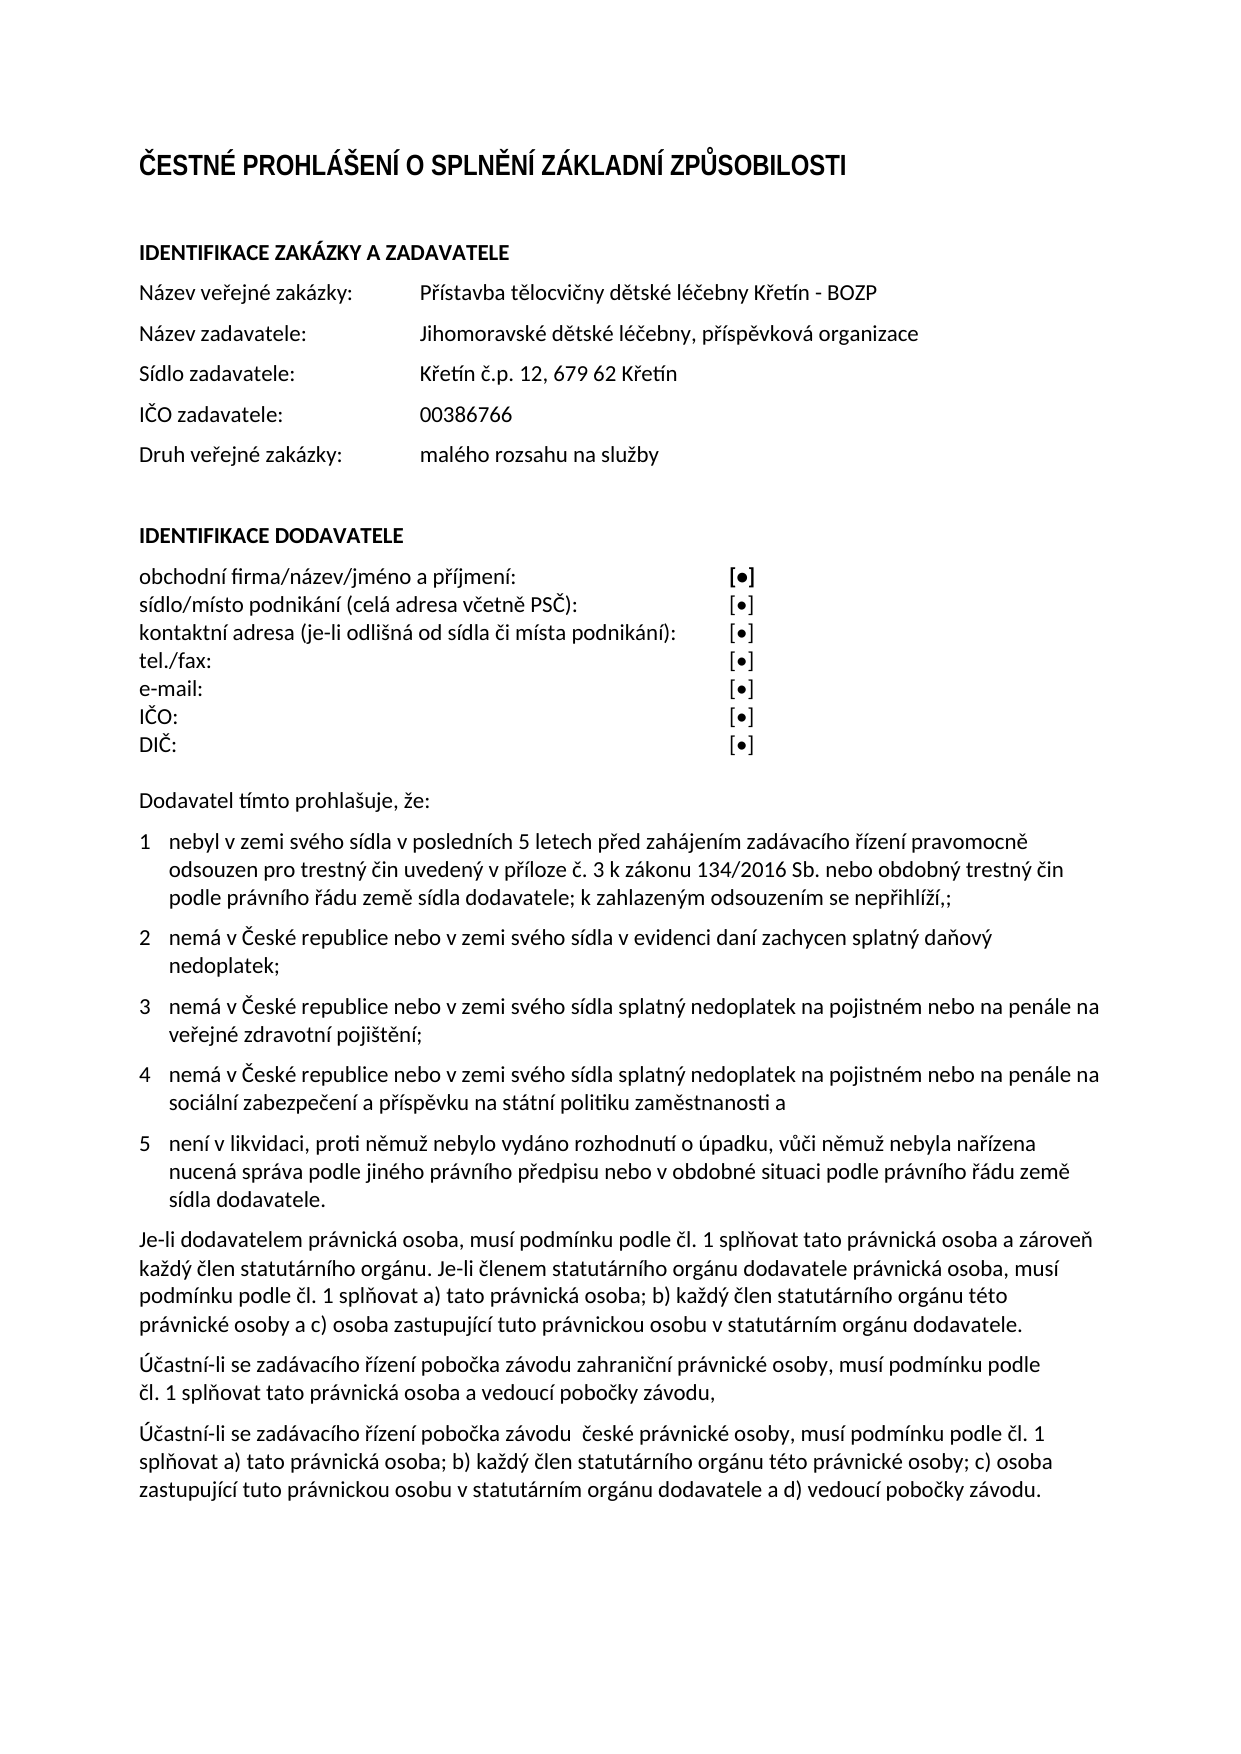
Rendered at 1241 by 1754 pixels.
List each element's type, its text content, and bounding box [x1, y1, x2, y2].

text Název veřejné zakázky: Přístavba tělocvičny dětské léčebny Křetín - BOZP [139, 278, 1101, 307]
text kontaktní adresa (je-li odlišná od sídla či místa podnikání): [•] [139, 618, 1101, 646]
text e-mail: [•] [139, 674, 1101, 702]
text Název zadavatele: Jihomoravské dětské léčebny, příspěvková organizace [139, 319, 1101, 347]
text IDENTIFIKACE DODAVATELE [139, 522, 1101, 550]
text 5 není v likvidaci, proti němuž nebylo vydáno rozhodnutí o úpadku, vůči němuž nebyla nařízena nucená správa podle jiného právního předpisu nebo v obdobné situaci podle právního řádu země sídla dodavatele. [139, 1129, 1101, 1213]
text IDENTIFIKACE ZAKÁZKY A ZADAVATELE [139, 238, 1101, 266]
text sídlo/místo podnikání (celá adresa včetně PSČ): [•] [139, 590, 1101, 618]
text Účastní-li se zadávacího řízení pobočka závodu české právnické osoby, musí podmínku podle čl. 1 splňovat a) tato právnická osoba; b) každý člen statutárního orgánu této právnické osoby; c) osoba zastupující tuto právnickou osobu v statutárním orgánu dodavatele a d) vedoucí pobočky závodu. [139, 1419, 1101, 1503]
text 1 nebyl v zemi svého sídla v posledních 5 letech před zahájením zadávacího řízení pravomocně odsouzen pro trestný čin uvedený v příloze č. 3 k zákonu 134/2016 Sb. nebo obdobný trestný čin podle právního řádu země sídla dodavatele; k zahlazeným odsouzením se nepřihlíží,; [139, 827, 1101, 911]
text Je-li dodavatelem právnická osoba, musí podmínku podle čl. 1 splňovat tato právnická osoba a zároveň každý člen statutárního orgánu. Je-li členem statutárního orgánu dodavatele právnická osoba, musí podmínku podle čl. 1 splňovat a) tato právnická osoba; b) každý člen statutárního orgánu této právnické osoby a c) osoba zastupující tuto právnickou osobu v statutárním orgánu dodavatele. [139, 1226, 1101, 1338]
text IČO: [•] [139, 702, 1101, 730]
text DIČ: [•] [139, 730, 1101, 758]
text Sídlo zadavatele: Křetín č.p. 12, 679 62 Křetín [139, 359, 1101, 388]
text ČESTNÉ PROHLÁŠENÍ O SPLNĚNÍ ZÁKLADNÍ ZPŮSOBILOSTI [139, 148, 1101, 181]
text 4 nemá v České republice nebo v zemi svého sídla splatný nedoplatek na pojistném nebo na penále na sociální zabezpečení a příspěvku na státní politiku zaměstnanosti a [139, 1061, 1101, 1117]
text 2 nemá v České republice nebo v zemi svého sídla v evidenci daní zachycen splatný daňový nedoplatek; [139, 923, 1101, 979]
text Účastní-li se zadávacího řízení pobočka závodu zahraniční právnické osoby, musí podmínku podle čl. 1 splňovat tato právnická osoba a vedoucí pobočky závodu, [139, 1350, 1101, 1406]
text IČO zadavatele: 00386766 [139, 400, 1101, 428]
text tel./fax: [•] [139, 646, 1101, 674]
text Dodavatel tímto prohlašuje, že: [139, 786, 1101, 814]
text obchodní firma/název/jméno a příjmení: [•] [139, 562, 1101, 590]
text Druh veřejné zakázky: malého rozsahu na služby [139, 441, 1101, 469]
text 3 nemá v České republice nebo v zemi svého sídla splatný nedoplatek na pojistném nebo na penále na veřejné zdravotní pojištění; [139, 992, 1101, 1048]
